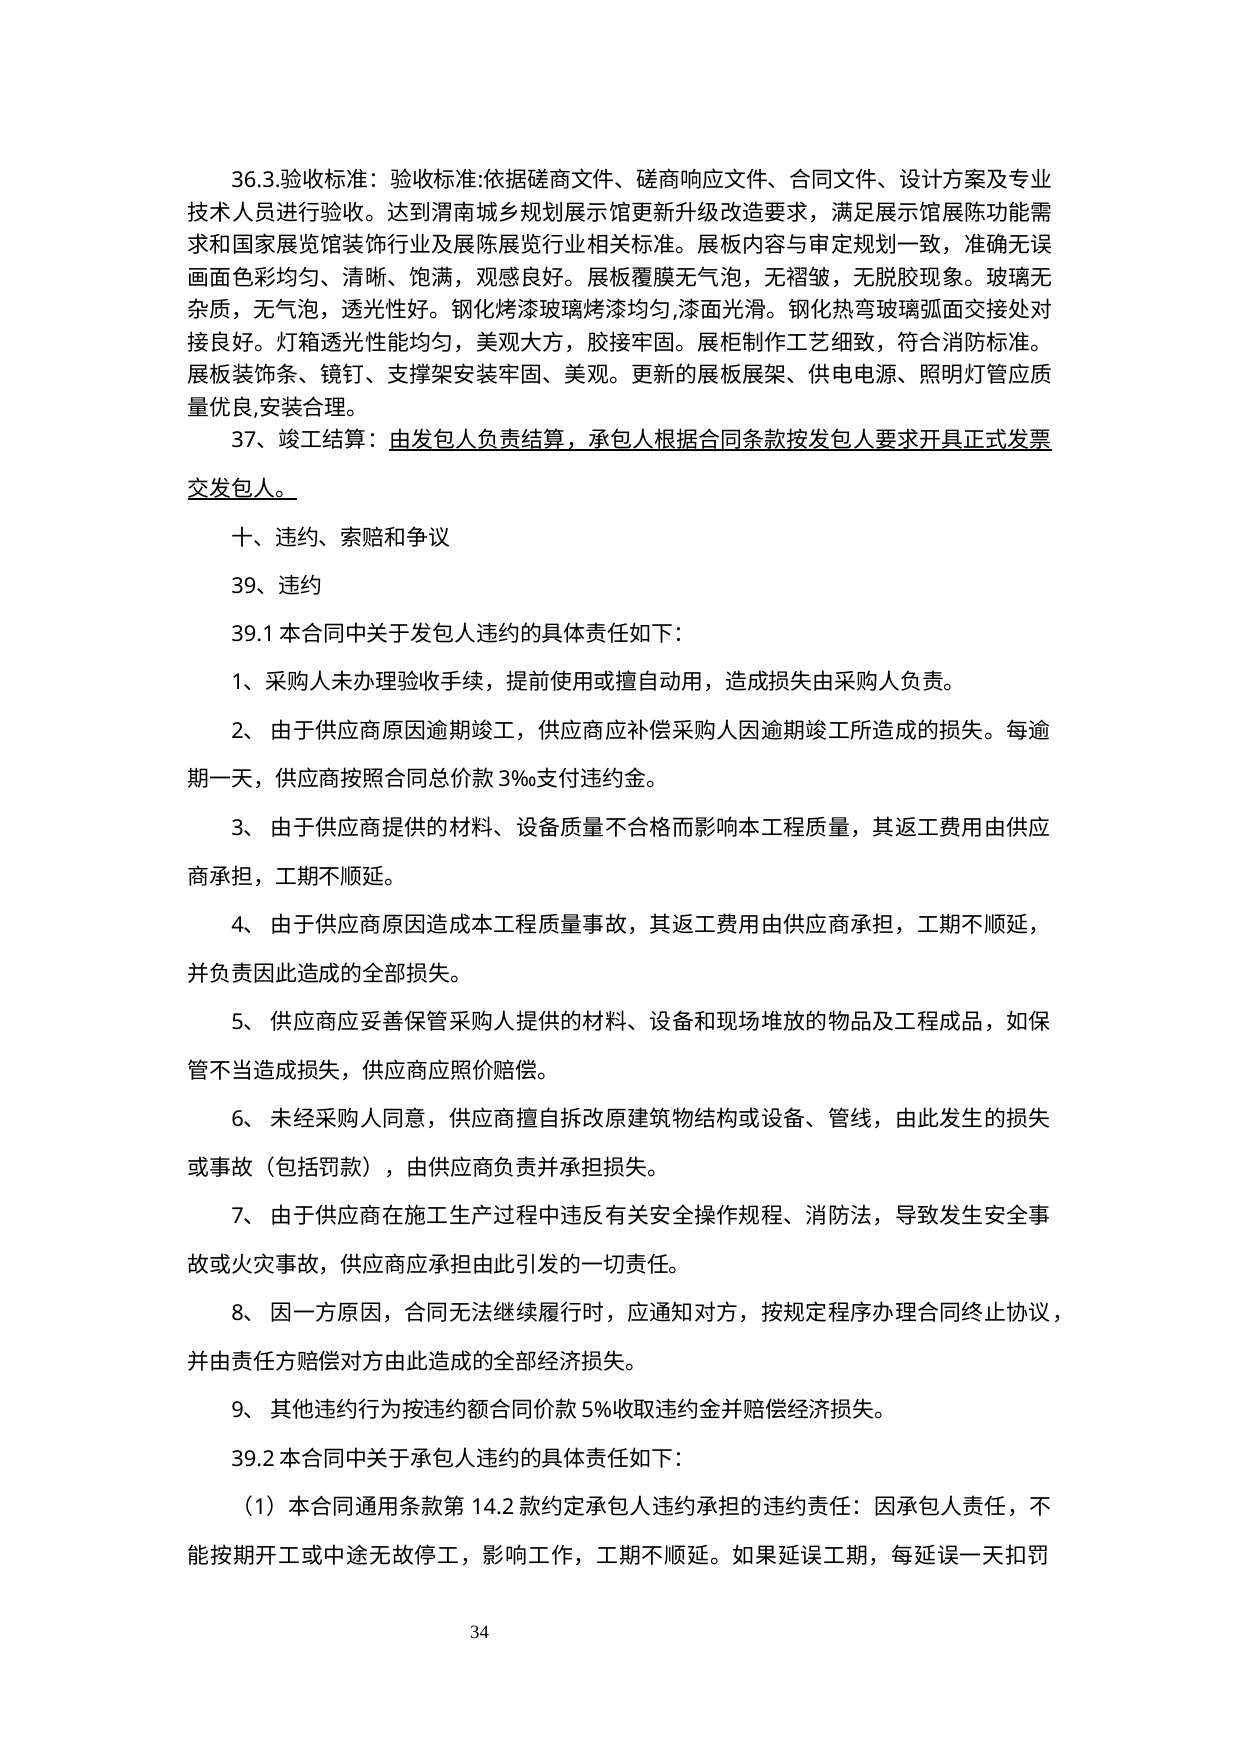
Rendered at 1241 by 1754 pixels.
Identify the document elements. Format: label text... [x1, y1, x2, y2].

text 36.3.验收标准：验收标准:依据磋商文件、磋商响应文件、合同文件、设计方案及专业技术人员进行验收。达到渭南城乡规划展示馆更新升级改造要求，满足展示馆展陈功能需求和国家展览馆装饰行业及展陈展览行业相关标准。展板内容与审定规划一致，准确无误。画面色彩均匀、清晰、饱满，观感良好。展板覆膜无气泡，无褶皱，无脱胶现象。玻璃无杂质，无气泡，透光性好。钢化烤漆玻璃烤漆均匀,漆面光滑。钢化热弯玻璃弧面交接处对接良好。灯箱透光性能均匀，美观大方，胶接牢固。展柜制作工艺细致，符合消防标准。展板装饰条、镜钉、支撑架安装牢固、美观。更新的展板展架、供电电源、照明灯管应质量优良,安装合理。 [187, 162, 1053, 422]
list 因一方原因，合同无法继续履行时，应通知对方，按规定程序办理合同终止协议，并由责任方赔偿对方由此造成的全部经济损失。 [187, 1295, 1053, 1376]
list 其他违约行为按违约额合同价款5%收取违约金并赔偿经济损失。 [187, 1392, 1053, 1424]
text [187, 1489, 1053, 1570]
text 十、违约、索赔和争议 [187, 519, 1053, 552]
text 39.2本合同中关于承包人违约的具体责任如下： [187, 1440, 1053, 1473]
text 1、采购人未办理验收手续，提前使用或擅自动用，造成损失由采购人负责。 [187, 664, 1053, 697]
text 37、竣工结算：由发包人负责结算，承包人根据合同条款按发包人要求开具正式发票交发包人。 [187, 422, 1053, 503]
list 未经采购人同意，供应商擅自拆改原建筑物结构或设备、管线，由此发生的损失或事故（包括罚款），由供应商负责并承担损失。 [187, 1101, 1053, 1182]
list 由于供应商原因逾期竣工，供应商应补偿采购人因逾期竣工所造成的损失。每逾期一天，供应商按照合同总价款3‰支付违约金。 [187, 712, 1053, 794]
list 由于供应商提供的材料、设备质量不合格而影响本工程质量，其返工费用由供应商承担，工期不顺延。 [187, 809, 1053, 891]
list 由于供应商在施工生产过程中违反有关安全操作规程、消防法，导致发生安全事故或火灾事故，供应商应承担由此引发的一切责任。 [187, 1198, 1053, 1279]
list 由于供应商原因造成本工程质量事故，其返工费用由供应商承担，工期不顺延，并负责因此造成的全部损失。 [187, 907, 1053, 988]
text 39、违约 [187, 567, 1053, 600]
text 39.1本合同中关于发包人违约的具体责任如下： [187, 616, 1053, 648]
list 供应商应妥善保管采购人提供的材料、设备和现场堆放的物品及工程成品，如保管不当造成损失，供应商应照价赔偿。 [187, 1004, 1053, 1085]
